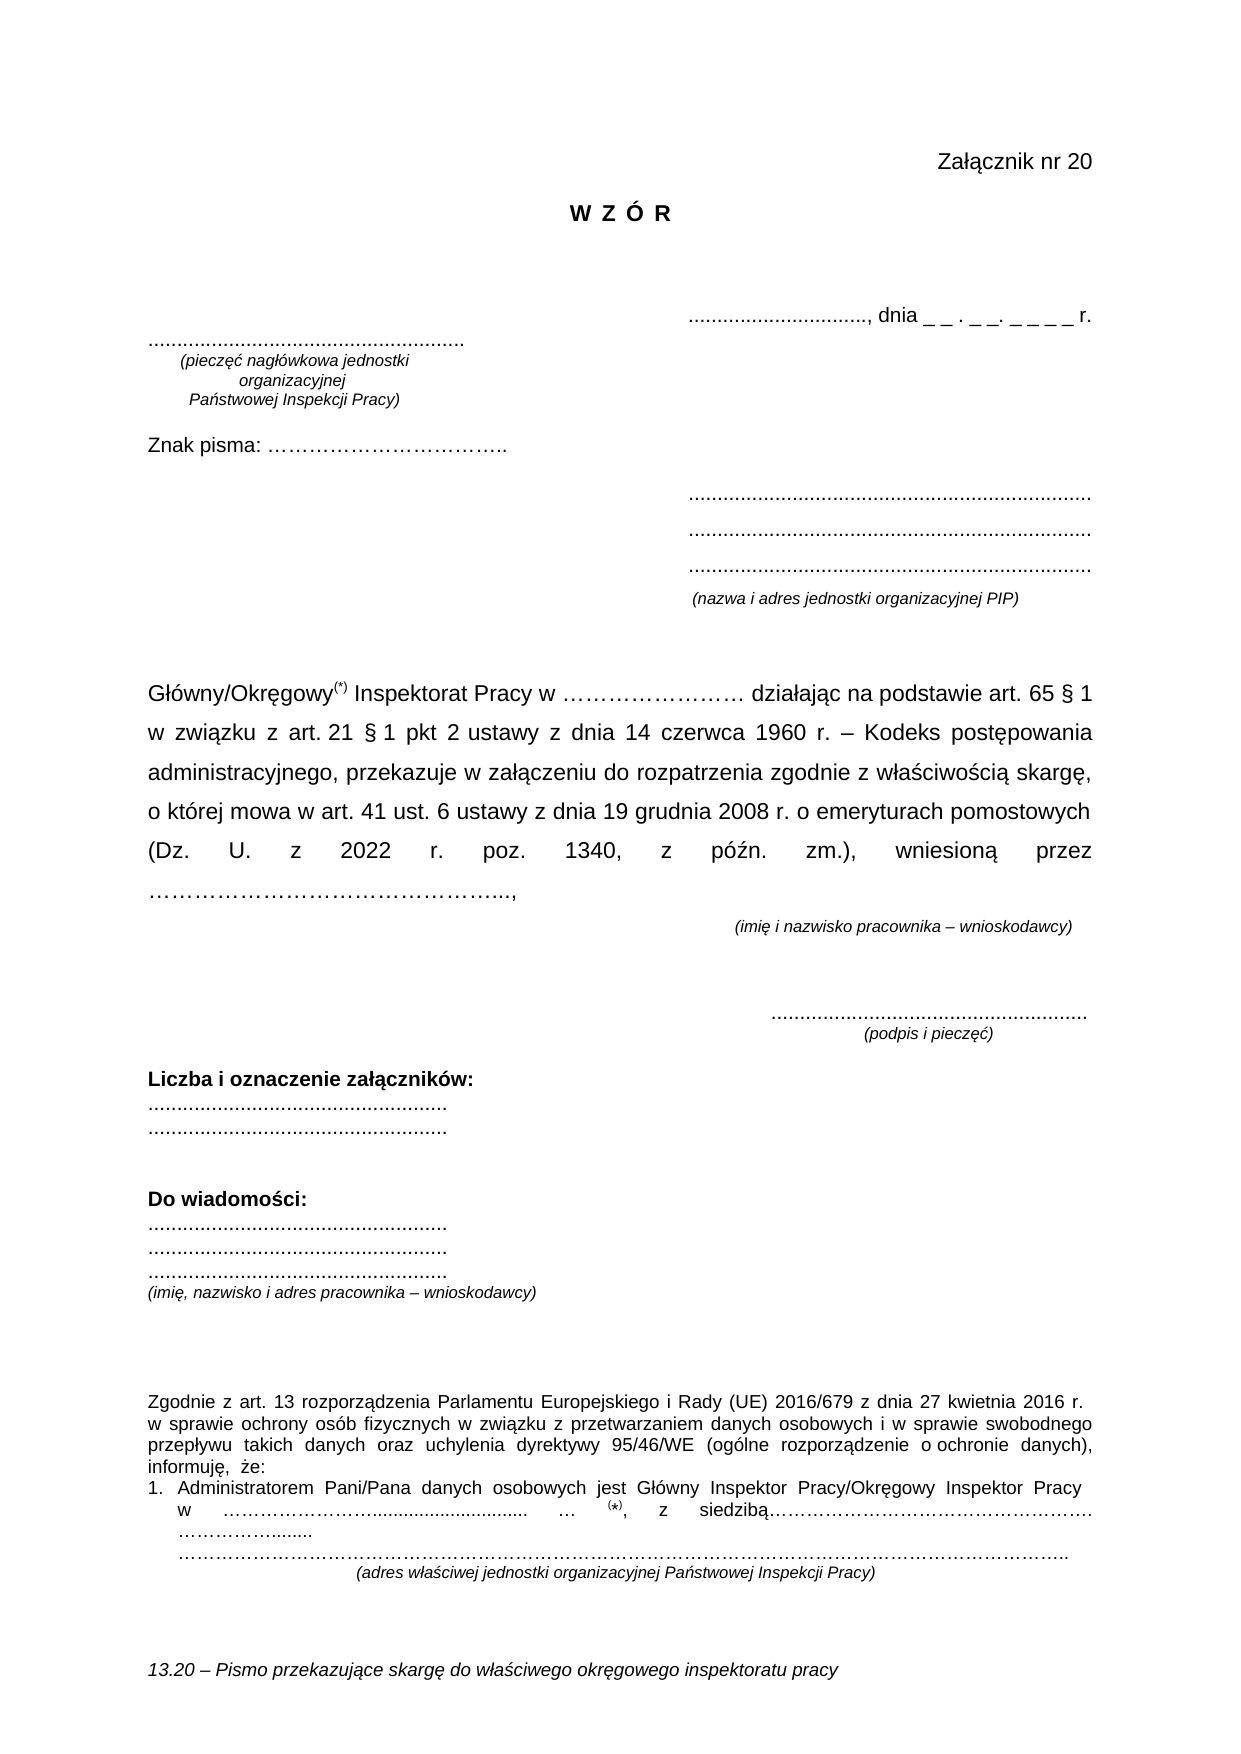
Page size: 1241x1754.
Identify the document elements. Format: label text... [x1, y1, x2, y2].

text (podpis i pieczęć) [766, 1024, 1093, 1043]
text Załącznik nr 20 [768, 148, 1093, 174]
list (adres właściwej jednostki organizacyjnej Państwowej Inspekcji Pracy) [148, 1563, 1093, 1582]
text .................................................... [148, 1211, 1093, 1235]
text ...................................................................... [148, 481, 1093, 504]
text ....................................................... [766, 1000, 1093, 1024]
list …………………………………………………………………………………………………………………………….. [177, 1542, 1093, 1563]
list Administratorem Pani/Pana danych osobowych jest Główny Inspektor Pracy/Okręgowy Inspektor Pracy w …………………….............................. … (*), z siedzibą…………………………………………….……………........ [148, 1477, 1093, 1542]
text Do wiadomości: [148, 1187, 1093, 1211]
text Znak pisma: …………………………….. [148, 433, 1093, 457]
text ..............................., dnia _ _ . _ _. _ _ _ _ r. [148, 303, 1093, 327]
text .................................................... [148, 1259, 1093, 1283]
text .................................................... [148, 1115, 1093, 1139]
text (nazwa i adres jednostki organizacyjnej PIP) [620, 588, 1093, 608]
text .................................................... [148, 1235, 1093, 1259]
text ...................................................................... [148, 552, 1093, 576]
text (imię i nazwisko pracownika – wnioskodawcy) [369, 916, 1093, 936]
text .................................................... [148, 1091, 1093, 1115]
text WZÓR [148, 200, 1093, 227]
text ....................................................... [148, 327, 1093, 351]
text ...................................................................... [148, 517, 1093, 541]
text Liczba i oznaczenie załączników: [148, 1067, 1093, 1091]
text (pieczęć nagłówkowa jednostki organizacyjnej Państwowej Inspekcji Pracy) [148, 351, 443, 409]
text Główny/Okręgowy(*) Inspektorat Pracy w …………………… działając na podstawie art. 65 § 1 w związku z art. 21 § 1 pkt 2 ustawy z dnia 14 czerwca 1960 r. – Kodeks postępowania administracyjnego, przekazuje w załączeniu do rozpatrzenia zgodnie z właściwością skargę, o której mowa w art. 41 ust. 6 ustawy z dnia 19 grudnia 2008 r. o emeryturach pomostowych (Dz. U. z 2022 r. poz. 1340, z późn. zm.), wniesioną przez ………………………………………..., [148, 679, 1093, 903]
text Zgodnie z art. 13 rozporządzenia Parlamentu Europejskiego i Rady (UE) 2016/679 z dnia 27 kwietnia 2016 r. w sprawie ochrony osób fizycznych w związku z przetwarzaniem danych osobowych i w sprawie swobodnego przepływu takich danych oraz uchylenia dyrektywy 95/46/WE (ogólne rozporządzenie o ochronie danych), informuję, że: [148, 1391, 1093, 1477]
text (imię, nazwisko i adres pracownika – wnioskodawcy) [148, 1283, 1093, 1302]
